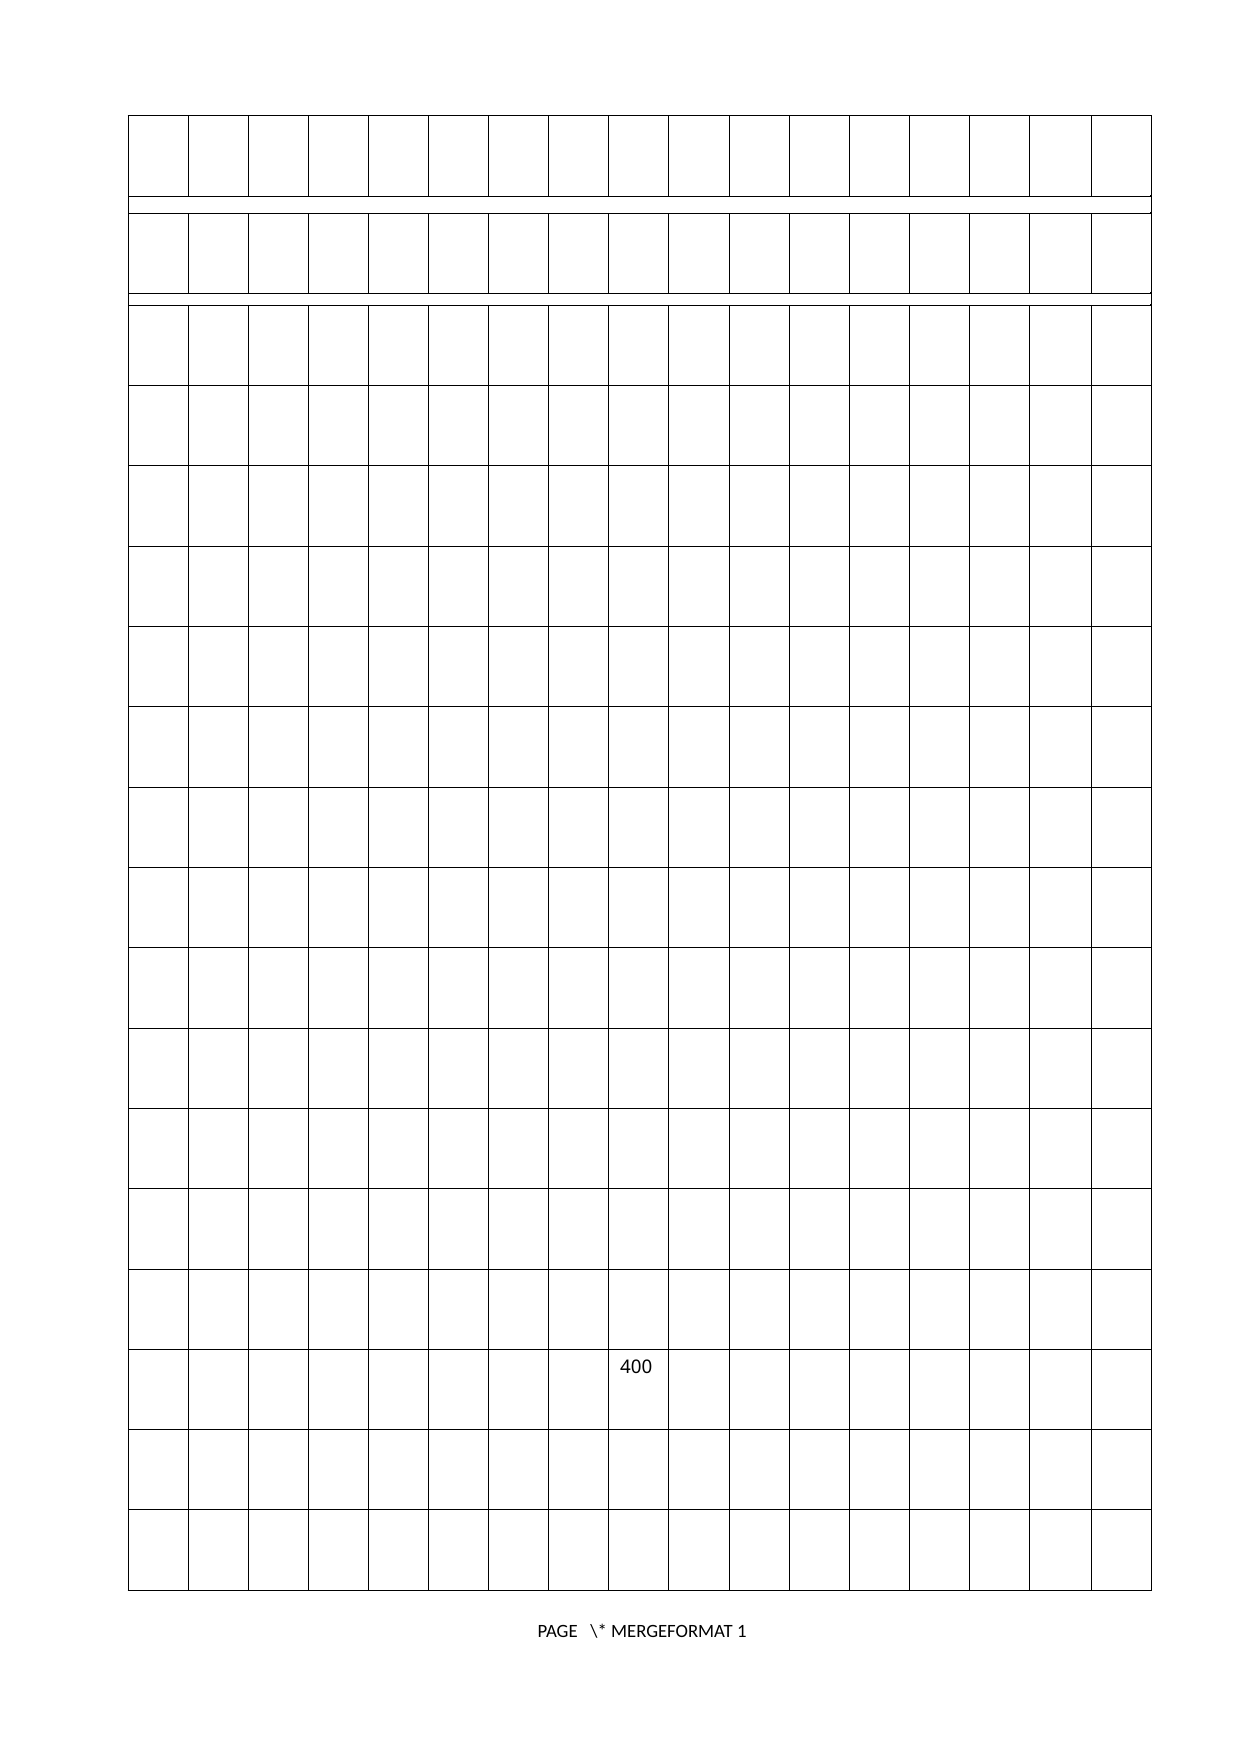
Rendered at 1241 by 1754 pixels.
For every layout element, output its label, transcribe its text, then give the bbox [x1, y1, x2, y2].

table_cell [249, 1350, 308, 1429]
table_cell [790, 386, 849, 465]
table_cell [309, 948, 368, 1027]
table_cell [429, 547, 488, 626]
table_cell [489, 386, 548, 465]
table_cell [730, 707, 789, 787]
table_cell [549, 1270, 608, 1349]
table_cell [129, 1109, 188, 1188]
table_cell [790, 868, 849, 947]
table_cell [129, 788, 188, 867]
table_cell [609, 547, 668, 626]
table_cell [369, 1510, 428, 1590]
table_cell [129, 948, 188, 1027]
table_cell [309, 1189, 368, 1268]
table_cell [129, 1189, 188, 1268]
table_cell [489, 707, 548, 787]
table_cell [189, 386, 248, 465]
table_cell [369, 627, 428, 706]
table_cell [489, 1109, 548, 1188]
table_cell [850, 868, 909, 947]
table_cell [189, 1350, 248, 1429]
table_cell [970, 1109, 1029, 1188]
table_cell [369, 1350, 428, 1429]
table_cell [549, 788, 608, 867]
table_cell [369, 1029, 428, 1108]
table_cell [249, 116, 308, 196]
table_cell [309, 386, 368, 465]
table_cell [1092, 948, 1151, 1027]
table_cell [1092, 466, 1151, 546]
table_cell [609, 466, 668, 546]
table_cell [249, 1029, 308, 1108]
table_cell [1092, 627, 1151, 706]
table_cell [489, 466, 548, 546]
table_cell [790, 1270, 849, 1349]
table_cell [489, 948, 548, 1027]
table_cell [189, 547, 248, 626]
table_cell [850, 707, 909, 787]
table_cell [369, 214, 428, 293]
table_cell [910, 627, 969, 706]
table_cell [850, 1270, 909, 1349]
table_cell [1030, 116, 1091, 196]
table_cell [249, 627, 308, 706]
table_cell [970, 1510, 1029, 1590]
table_cell [549, 1510, 608, 1590]
table_cell [609, 788, 668, 867]
table_cell [1030, 1350, 1091, 1429]
table_cell [129, 1350, 188, 1429]
table_cell [790, 1430, 849, 1509]
table_cell [189, 1029, 248, 1108]
table_cell [489, 1430, 548, 1509]
table_cell [850, 1510, 909, 1590]
table_cell [369, 306, 428, 385]
table_cell [369, 386, 428, 465]
table_cell [489, 1350, 548, 1429]
table_cell [910, 306, 969, 385]
table_cell [369, 1109, 428, 1188]
table_cell [1030, 1029, 1091, 1108]
table_cell [669, 466, 729, 546]
table_cell [730, 1109, 789, 1188]
table_cell [669, 948, 729, 1027]
table_cell [609, 1189, 668, 1268]
table_cell [850, 306, 909, 385]
table_cell [129, 214, 188, 293]
table_cell [790, 1510, 849, 1590]
table_cell [669, 788, 729, 867]
table_cell [1030, 214, 1091, 293]
table_cell [429, 627, 488, 706]
table_cell [489, 1510, 548, 1590]
table_cell [429, 1109, 488, 1188]
table_cell [609, 948, 668, 1027]
table_cell [189, 868, 248, 947]
table_cell [850, 386, 909, 465]
table_cell [609, 627, 668, 706]
table_cell [1030, 948, 1091, 1027]
table_cell [309, 788, 368, 867]
table_cell [850, 466, 909, 546]
table_cell [730, 386, 789, 465]
table_cell [189, 116, 248, 196]
table_cell [549, 306, 608, 385]
table_cell [669, 707, 729, 787]
table_cell [129, 1510, 188, 1590]
table_cell [249, 868, 308, 947]
table_cell [910, 1189, 969, 1268]
table_cell [970, 306, 1029, 385]
table_cell [1030, 466, 1091, 546]
table_cell [1030, 1189, 1091, 1268]
table_cell [369, 707, 428, 787]
table_cell [549, 386, 608, 465]
table_cell [249, 306, 308, 385]
table_cell [669, 547, 729, 626]
table_cell [1030, 707, 1091, 787]
table_cell [249, 1430, 308, 1509]
table_cell [549, 868, 608, 947]
table_cell [609, 1510, 668, 1590]
table_cell [730, 1350, 789, 1429]
table_cell [249, 547, 308, 626]
table_cell [910, 386, 969, 465]
table_cell [669, 214, 729, 293]
table_cell [489, 116, 548, 196]
table_cell [1092, 868, 1151, 947]
table_cell [730, 1189, 789, 1268]
table_cell [790, 627, 849, 706]
table_cell [429, 386, 488, 465]
table_cell [850, 1430, 909, 1509]
table_cell [1030, 547, 1091, 626]
table_cell [249, 788, 308, 867]
table_cell [429, 1430, 488, 1509]
table_cell [1030, 627, 1091, 706]
table_cell [1030, 868, 1091, 947]
table_cell [790, 466, 849, 546]
table_cell [910, 1029, 969, 1108]
table_cell [970, 1350, 1029, 1429]
table_cell [730, 466, 789, 546]
table_cell [730, 627, 789, 706]
table_cell [970, 1270, 1029, 1349]
table_cell [730, 788, 789, 867]
table_cell [189, 306, 248, 385]
table_cell [189, 707, 248, 787]
table_cell [549, 1189, 608, 1268]
table_cell [970, 868, 1029, 947]
table_cell [910, 116, 969, 196]
table_cell [730, 948, 789, 1027]
table_cell [249, 1109, 308, 1188]
table_cell [790, 306, 849, 385]
table_cell [730, 214, 789, 293]
table_cell [189, 466, 248, 546]
table_cell [249, 386, 308, 465]
table_cell [309, 1029, 368, 1108]
table_cell [910, 1350, 969, 1429]
table_cell [850, 547, 909, 626]
table_cell [910, 547, 969, 626]
table_cell [429, 214, 488, 293]
table_cell [790, 788, 849, 867]
table_cell [609, 1270, 668, 1349]
table_cell [790, 1350, 849, 1429]
table_cell [1092, 788, 1151, 867]
table_cell [1092, 707, 1151, 787]
table_cell [129, 1029, 188, 1108]
table_cell [609, 707, 668, 787]
table_cell [549, 707, 608, 787]
table_cell [609, 1029, 668, 1108]
table_cell [549, 1029, 608, 1108]
table_cell [1092, 1510, 1151, 1590]
table_cell [429, 466, 488, 546]
table_cell [790, 948, 849, 1027]
table_cell [309, 1350, 368, 1429]
table_cell [429, 1189, 488, 1268]
table_cell [609, 116, 668, 196]
table_cell [249, 707, 308, 787]
table_cell [850, 788, 909, 867]
table_cell [730, 1510, 789, 1590]
table_cell [1092, 1029, 1151, 1108]
table_cell [189, 1430, 248, 1509]
table_cell [129, 306, 188, 385]
table_cell [970, 627, 1029, 706]
table_cell [549, 1109, 608, 1188]
table_cell [189, 1109, 248, 1188]
table_cell [609, 386, 668, 465]
table_cell [910, 1510, 969, 1590]
table_cell [1092, 386, 1151, 465]
table_cell [309, 707, 368, 787]
table_cell [249, 948, 308, 1027]
table_cell [129, 1430, 188, 1509]
table_cell [609, 1430, 668, 1509]
table_cell [850, 1189, 909, 1268]
table_cell [309, 306, 368, 385]
table_cell [489, 788, 548, 867]
table_cell [489, 1189, 548, 1268]
table_cell [1092, 1430, 1151, 1509]
table_cell [429, 1350, 488, 1429]
table_cell [1092, 1270, 1151, 1349]
table_cell [970, 788, 1029, 867]
table_cell [910, 868, 969, 947]
table_cell [669, 306, 729, 385]
table_cell [850, 1029, 909, 1108]
table_cell [910, 466, 969, 546]
table_cell [489, 214, 548, 293]
table_cell [549, 1430, 608, 1509]
table_cell [369, 116, 428, 196]
table_cell [669, 1189, 729, 1268]
table_cell [790, 116, 849, 196]
table_cell [1030, 1510, 1091, 1590]
table_cell [609, 214, 668, 293]
table_cell [1092, 116, 1151, 196]
table_cell [369, 466, 428, 546]
table_cell [609, 868, 668, 947]
table_cell [910, 214, 969, 293]
table_cell [369, 1270, 428, 1349]
table_cell [730, 116, 789, 196]
table_cell [669, 116, 729, 196]
table_cell [609, 1109, 668, 1188]
table_cell [1092, 306, 1151, 385]
table_cell [790, 214, 849, 293]
table_cell [129, 547, 188, 626]
table_cell [429, 1510, 488, 1590]
table_cell [429, 1029, 488, 1108]
table_cell [489, 547, 548, 626]
table_cell [249, 466, 308, 546]
table_cell [669, 1350, 729, 1429]
table_cell [129, 386, 188, 465]
table_cell [669, 1109, 729, 1188]
table_cell [790, 1109, 849, 1188]
table_cell [369, 788, 428, 867]
table_cell [549, 466, 608, 546]
table_cell [129, 868, 188, 947]
table_cell [189, 627, 248, 706]
table_cell [309, 116, 368, 196]
table_cell [369, 547, 428, 626]
table_cell [189, 948, 248, 1027]
table_cell [369, 868, 428, 947]
table_cell [369, 1430, 428, 1509]
table_cell [669, 1270, 729, 1349]
table_cell [129, 466, 188, 546]
table_cell [730, 1430, 789, 1509]
table_cell [1030, 1270, 1091, 1349]
table_cell [1030, 788, 1091, 867]
table_cell [309, 1430, 368, 1509]
table_cell [129, 116, 188, 196]
table_cell [910, 788, 969, 867]
table_cell [129, 627, 188, 706]
table_cell [249, 1189, 308, 1268]
table_cell [1092, 547, 1151, 626]
table_cell [669, 1510, 729, 1590]
table_cell [309, 214, 368, 293]
table_cell [129, 1270, 188, 1349]
table_cell [549, 547, 608, 626]
table_cell [970, 707, 1029, 787]
table_cell [549, 1350, 608, 1429]
table_cell [910, 707, 969, 787]
table_cell [850, 627, 909, 706]
table_cell [189, 1189, 248, 1268]
table_cell [730, 1270, 789, 1349]
table_cell [129, 707, 188, 787]
table_cell [429, 116, 488, 196]
table_cell [369, 1189, 428, 1268]
table_cell [970, 116, 1029, 196]
table_cell [309, 1109, 368, 1188]
table_cell [850, 1109, 909, 1188]
table_cell [309, 1510, 368, 1590]
table_cell [249, 214, 308, 293]
table_cell [970, 948, 1029, 1027]
table_cell [730, 547, 789, 626]
table_cell [970, 214, 1029, 293]
table_cell [790, 1189, 849, 1268]
table_cell [1030, 386, 1091, 465]
table_cell [309, 627, 368, 706]
table_cell [1092, 1189, 1151, 1268]
table_cell [369, 948, 428, 1027]
table_cell [850, 1350, 909, 1429]
table_cell [1092, 1109, 1151, 1188]
table_cell [970, 1430, 1029, 1509]
table_cell [669, 386, 729, 465]
table_cell [970, 1029, 1029, 1108]
table_cell [489, 1029, 548, 1108]
table_cell [489, 868, 548, 947]
table_cell [429, 868, 488, 947]
table_cell [249, 1510, 308, 1590]
table_cell [309, 466, 368, 546]
table_cell [129, 197, 1151, 213]
table_cell [429, 707, 488, 787]
table_cell [309, 547, 368, 626]
table_cell [730, 1029, 789, 1108]
table_cell [129, 294, 1151, 305]
table_cell [730, 868, 789, 947]
table_cell [910, 1430, 969, 1509]
table_cell [970, 1189, 1029, 1268]
table_cell [970, 466, 1029, 546]
table_cell [429, 306, 488, 385]
table_cell [549, 214, 608, 293]
table_cell [790, 547, 849, 626]
table_cell [189, 1510, 248, 1590]
table_cell [489, 627, 548, 706]
table_cell [850, 214, 909, 293]
table_cell [1092, 214, 1151, 293]
table_cell [429, 1270, 488, 1349]
table_cell [429, 948, 488, 1027]
table_cell [1092, 1350, 1151, 1429]
table_cell [189, 1270, 248, 1349]
table_cell [489, 1270, 548, 1349]
table_cell [730, 306, 789, 385]
table_cell [1030, 306, 1091, 385]
table_cell [309, 1270, 368, 1349]
table_cell [549, 116, 608, 196]
table_cell [669, 1029, 729, 1108]
table_cell [549, 627, 608, 706]
table_cell [669, 627, 729, 706]
table_cell [850, 116, 909, 196]
table_cell [489, 306, 548, 385]
table_cell [1030, 1109, 1091, 1188]
table_cell [1030, 1430, 1091, 1509]
table_cell [549, 948, 608, 1027]
table_cell [609, 306, 668, 385]
table_cell [249, 1270, 308, 1349]
table_cell [970, 386, 1029, 465]
table_cell [850, 948, 909, 1027]
table_cell [910, 1109, 969, 1188]
table_cell [970, 547, 1029, 626]
table_cell [669, 1430, 729, 1509]
table_cell [669, 868, 729, 947]
table_cell [429, 788, 488, 867]
table_cell [790, 1029, 849, 1108]
table_cell [309, 868, 368, 947]
table_cell [189, 214, 248, 293]
table_cell [910, 948, 969, 1027]
table_cell [790, 707, 849, 787]
table_cell 400 [609, 1350, 668, 1429]
table_cell [910, 1270, 969, 1349]
table_cell [189, 788, 248, 867]
